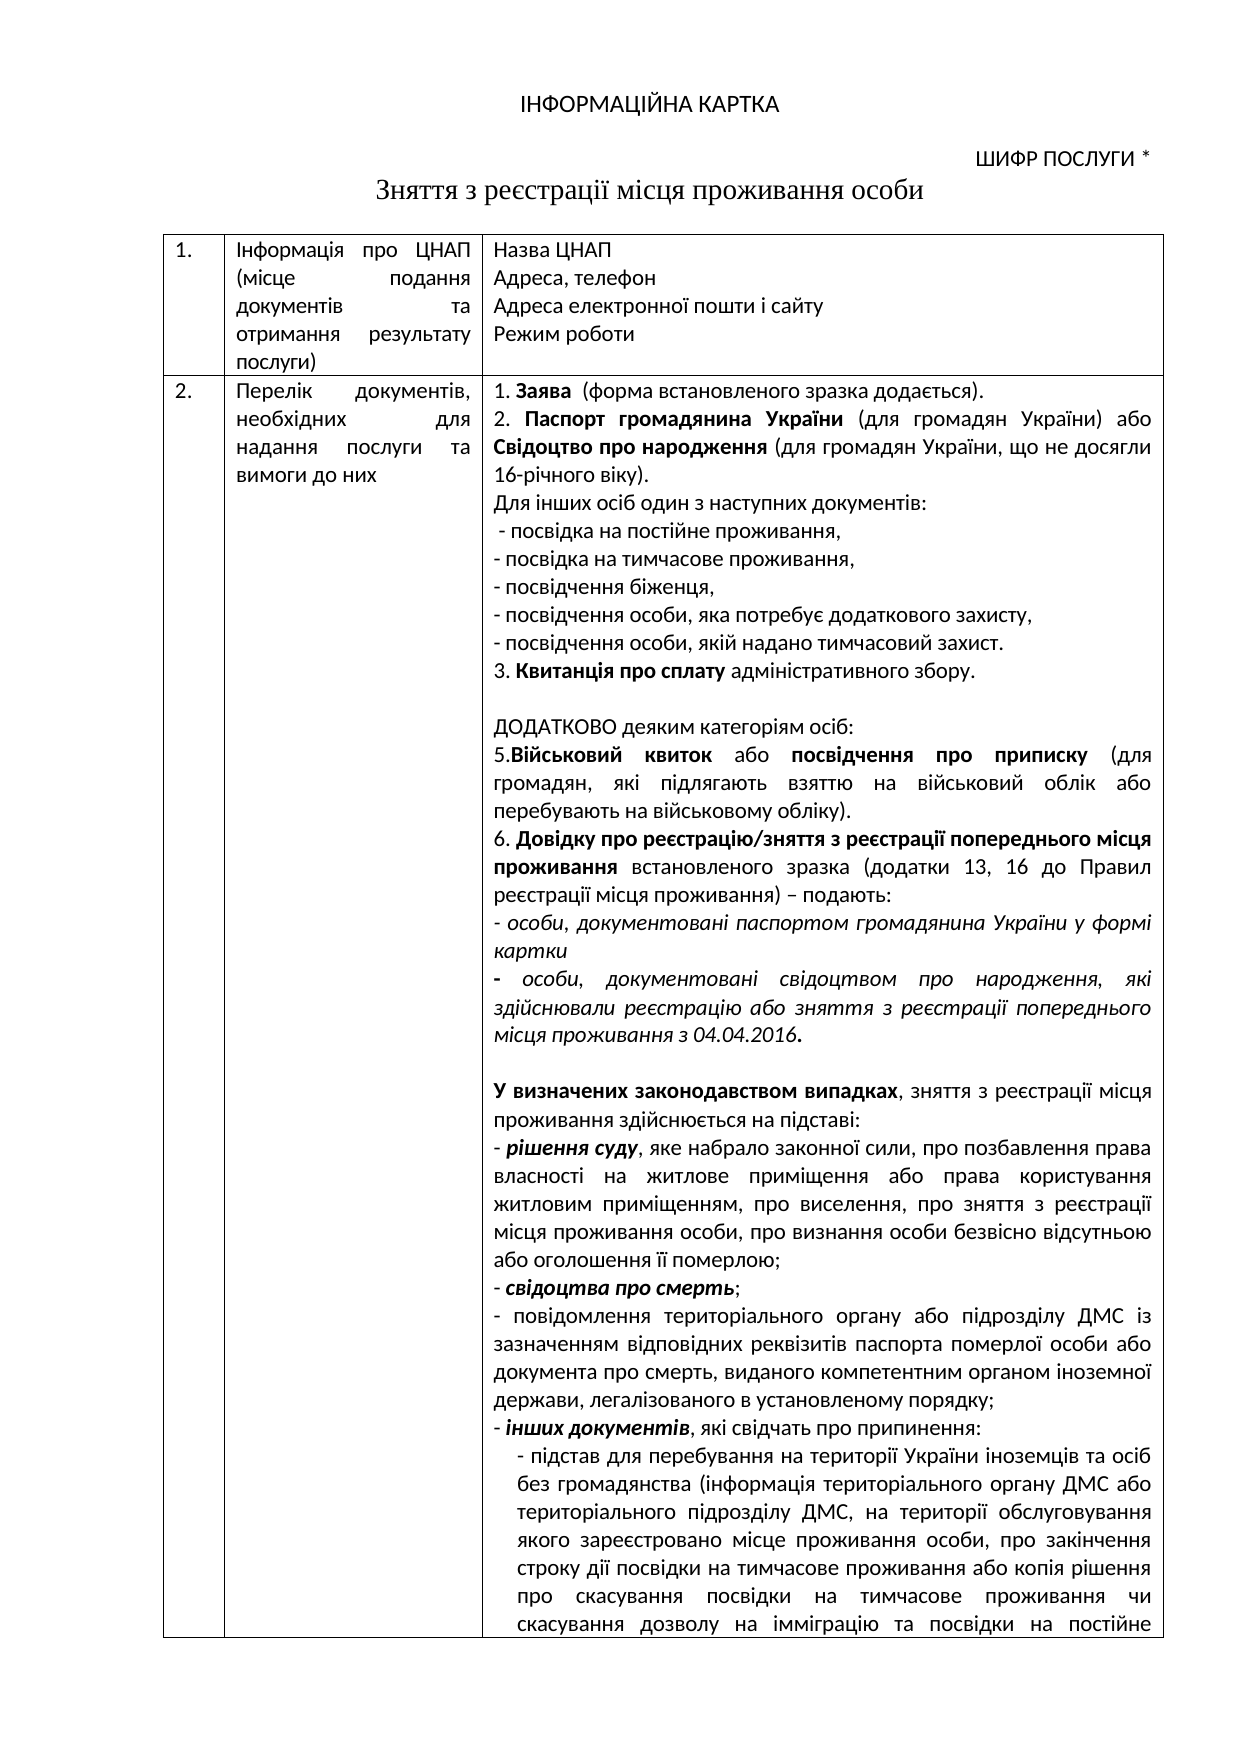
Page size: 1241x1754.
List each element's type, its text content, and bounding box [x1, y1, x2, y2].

table_header 1. [164, 235, 224, 375]
text ШИФР ПОСЛУГИ * [148, 144, 1152, 172]
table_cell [483, 376, 1163, 1637]
text Зняття з реєстрації місця проживання особи [148, 172, 1152, 206]
table_header Інформація про ЦНАП (місце подання документів та отримання результату послуги) [225, 235, 482, 375]
text ІНФОРМАЦІЙНА КАРТКА [148, 88, 1152, 119]
table_cell 2. [164, 376, 224, 1637]
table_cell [225, 376, 482, 1637]
table_header Назва ЦНАП Адреса, телефон Адреса електронної пошти і сайту Режим роботи [483, 235, 1163, 375]
